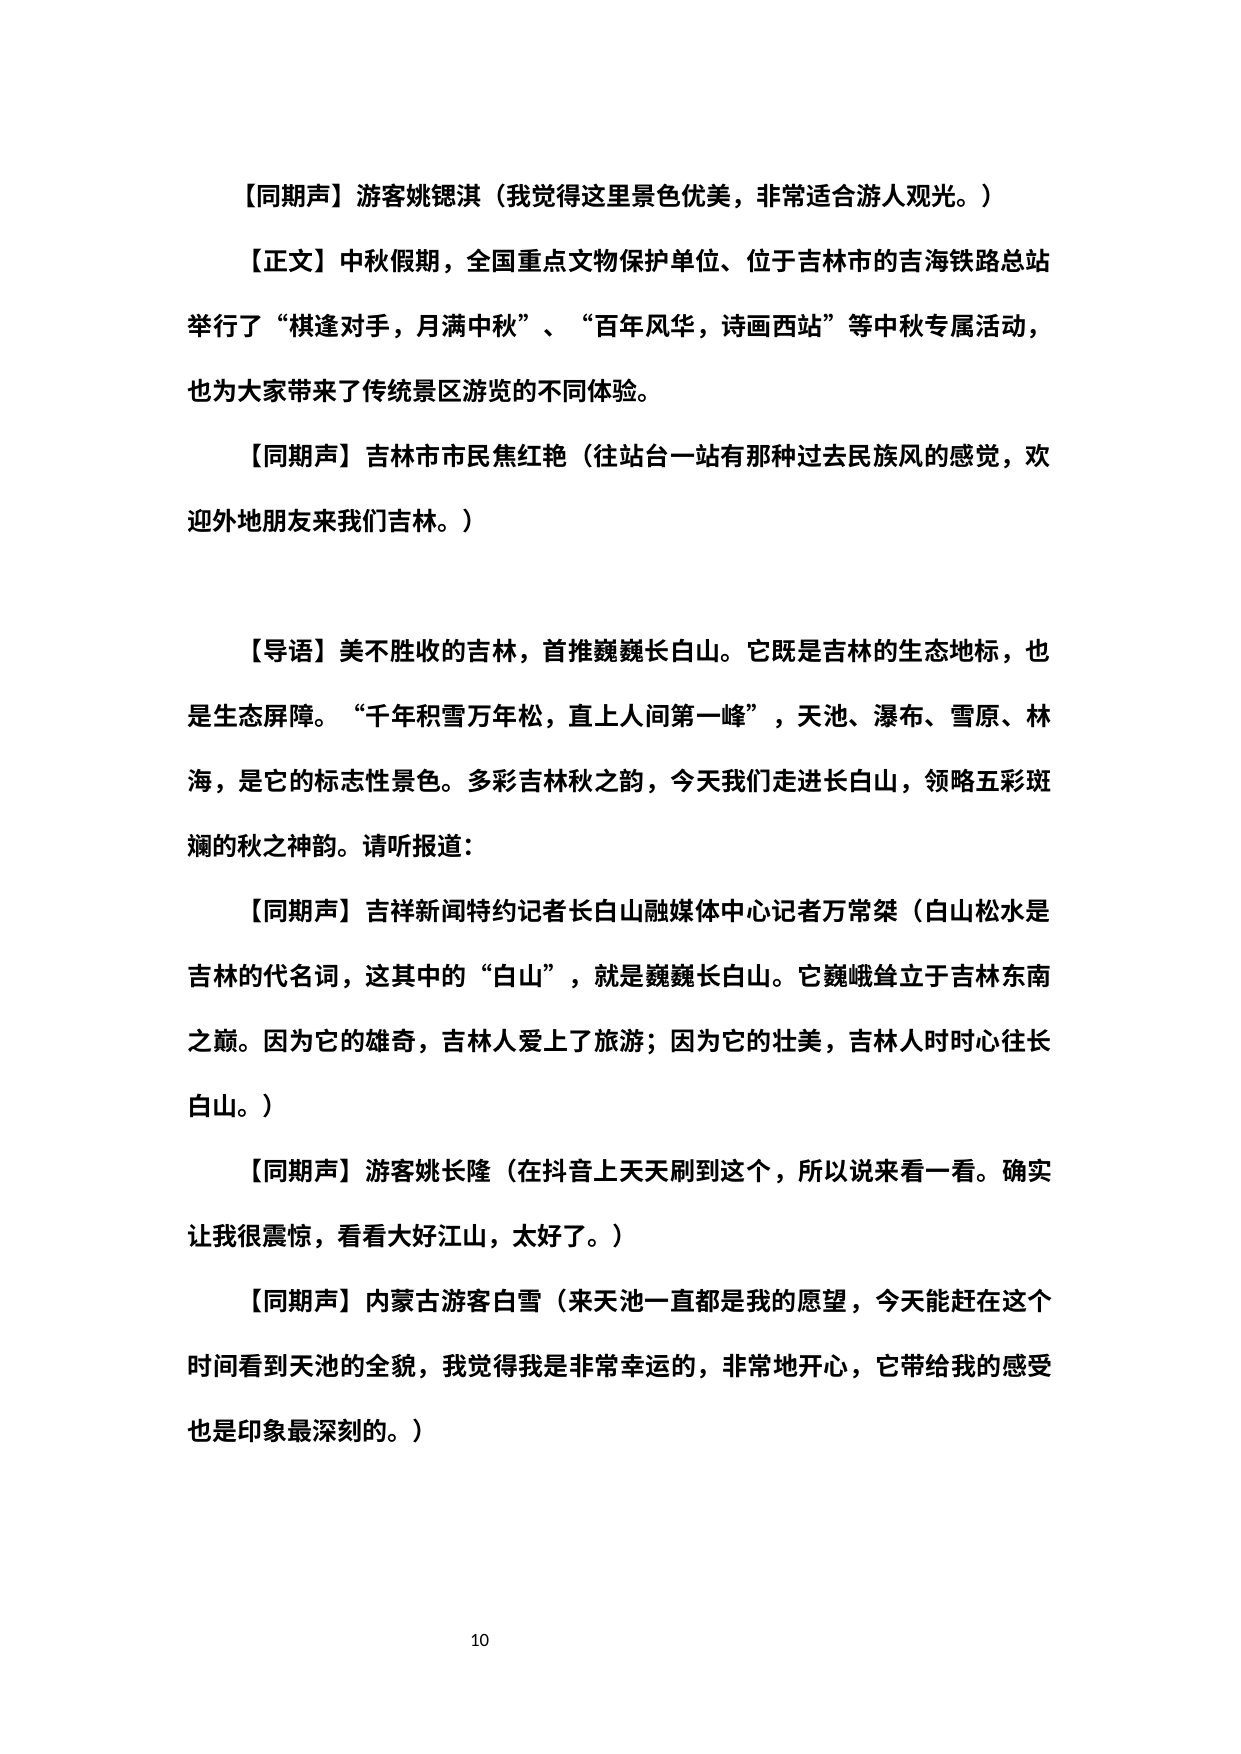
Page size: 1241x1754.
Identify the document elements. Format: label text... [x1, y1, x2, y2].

text 【同期声】吉林市市民焦红艳（往站台一站有那种过去民族风的感觉，欢迎外地朋友来我们吉林。） [187, 422, 1053, 552]
text 【同期声】游客姚长隆（在抖音上天天刷到这个，所以说来看一看。确实让我很震惊，看看大好江山，太好了。） [187, 1137, 1053, 1267]
text 【同期声】内蒙古游客白雪（来天池一直都是我的愿望，今天能赶在这个时间看到天池的全貌，我觉得我是非常幸运的，非常地开心，它带给我的感受也是印象最深刻的。） [187, 1267, 1053, 1462]
text 【正文】中秋假期，全国重点文物保护单位、位于吉林市的吉海铁路总站举行了“棋逢对手，月满中秋”、“百年风华，诗画西站”等中秋专属活动，也为大家带来了传统景区游览的不同体验。 [187, 227, 1053, 422]
text 【导语】美不胜收的吉林，首推巍巍长白山。它既是吉林的生态地标，也是生态屏障。“千年积雪万年松，直上人间第一峰”，天池、瀑布、雪原、林海，是它的标志性景色。多彩吉林秋之韵，今天我们走进长白山，领略五彩斑斓的秋之神韵。请听报道： [187, 617, 1053, 877]
text 【同期声】吉祥新闻特约记者长白山融媒体中心记者万常桀（白山松水是吉林的代名词，这其中的“白山”，就是巍巍长白山。它巍峨耸立于吉林东南之巅。因为它的雄奇，吉林人爱上了旅游；因为它的壮美，吉林人时时心往长白山。） [187, 877, 1053, 1137]
text 【同期声】游客姚锶淇（我觉得这里景色优美，非常适合游人观光。） [231, 162, 1053, 227]
